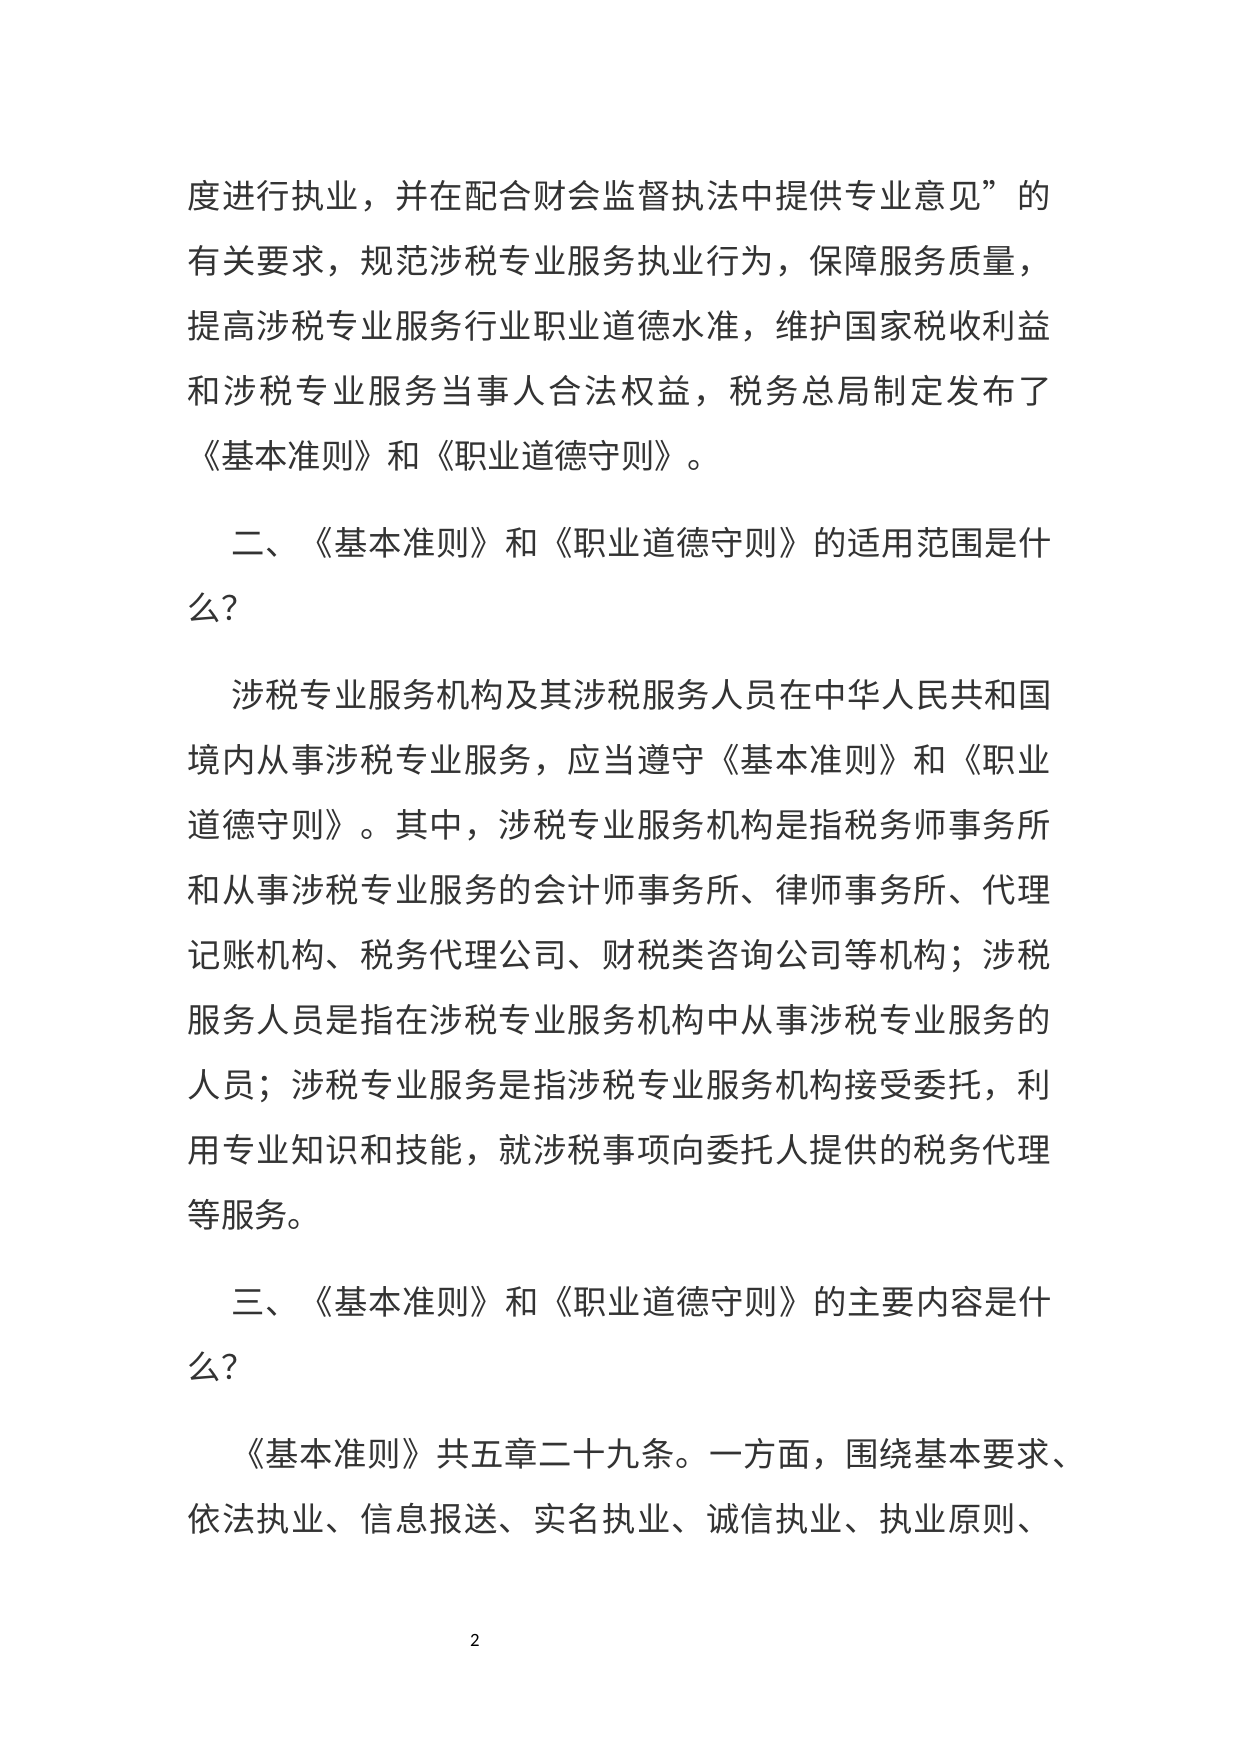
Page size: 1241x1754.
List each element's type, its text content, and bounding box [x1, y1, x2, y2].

text 涉税专业服务机构及其涉税服务人员在中华人民共和国境内从事涉税专业服务，应当遵守《基本准则》和《职业道德守则》。其中，涉税专业服务机构是指税务师事务所和从事涉税专业服务的会计师事务所、律师事务所、代理记账机构、税务代理公司、财税类咨询公司等机构；涉税服务人员是指在涉税专业服务机构中从事涉税专业服务的人员；涉税专业服务是指涉税专业服务机构接受委托，利用专业知识和技能，就涉税事项向委托人提供的税务代理等服务。 [187, 661, 1053, 1246]
text 三、《基本准则》和《职业道德守则》的主要内容是什么？ [187, 1268, 1053, 1398]
text 二、《基本准则》和《职业道德守则》的适用范围是什么？ [187, 509, 1053, 639]
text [187, 162, 1053, 487]
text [187, 1419, 1053, 1549]
